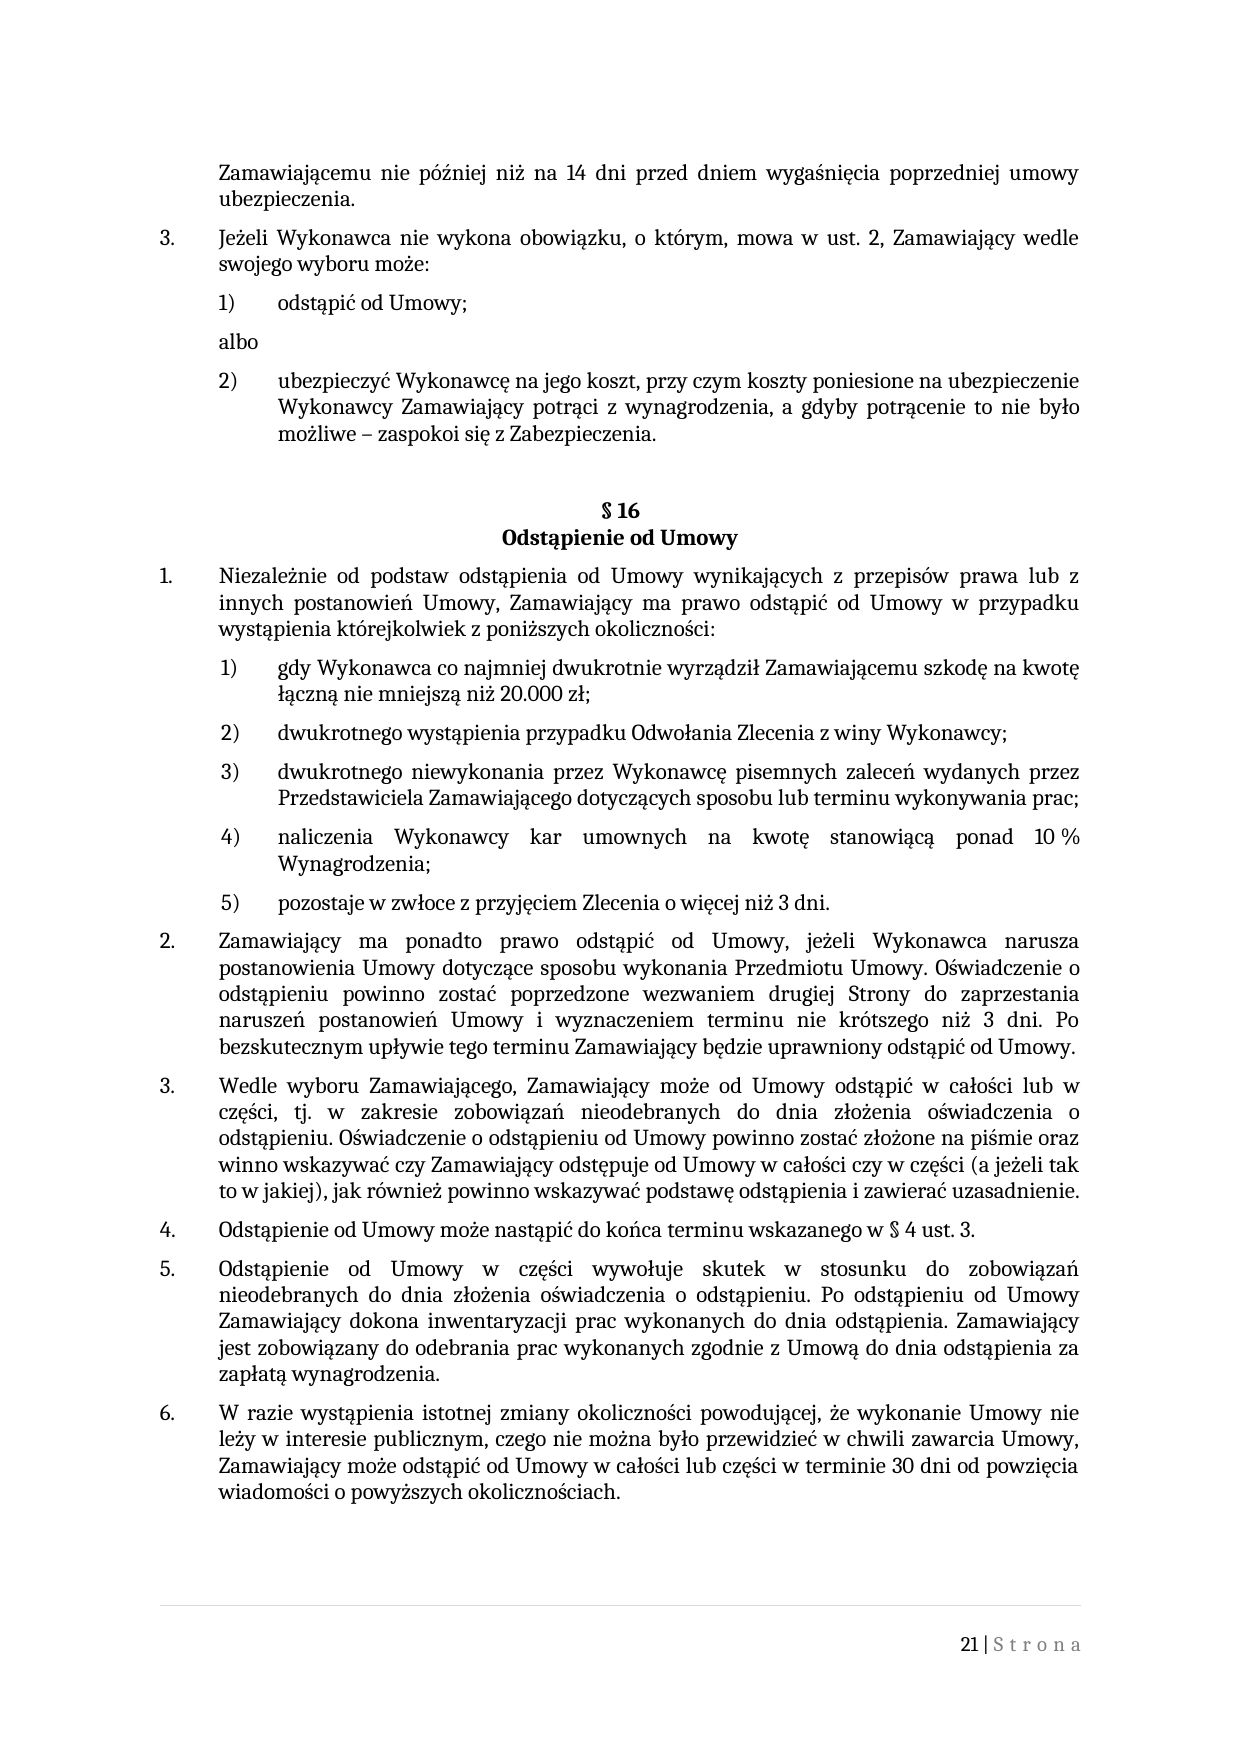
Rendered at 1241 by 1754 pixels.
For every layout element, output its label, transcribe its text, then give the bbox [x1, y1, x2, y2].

list W razie wystąpienia istotnej zmiany okoliczności powodującej, że wykonanie Umowy nie leży w interesie publicznym, czego nie można było przewidzieć w chwili zawarcia Umowy, Zamawiający może odstąpić od Umowy w całości lub części w terminie 30 dni od powzięcia wiadomości o powyższych okolicznościach. [159, 1400, 1081, 1505]
text § 16 Odstąpienie od Umowy [159, 498, 1081, 551]
list Odstąpienie od Umowy w części wywołuje skutek w stosunku do zobowiązań nieodebranych do dnia złożenia oświadczenia o odstąpieniu. Po odstąpieniu od Umowy Zamawiający dokona inwentaryzacji prac wykonanych do dnia odstąpienia. Zamawiający jest zobowiązany do odebrania prac wykonanych zgodnie z Umową do dnia odstąpienia za zapłatą wynagrodzenia. [159, 1256, 1081, 1387]
list odstąpić od Umowy; [218, 290, 1081, 316]
list Niezależnie od podstaw odstąpienia od Umowy wynikających z przepisów prawa lub z innych postanowień Umowy, Zamawiający ma prawo odstąpić od Umowy w przypadku wystąpienia którejkolwiek z poniższych okoliczności: [159, 563, 1081, 642]
text albo [218, 329, 1081, 355]
list ubezpieczyć Wykonawcę na jego koszt, przy czym koszty poniesione na ubezpieczenie Wykonawcy Zamawiający potrąci z wynagrodzenia, a gdyby potrącenie to nie było możliwe – zaspokoi się z Zabezpieczenia. [218, 368, 1081, 447]
list Zamawiający ma ponadto prawo odstąpić od Umowy, jeżeli Wykonawca narusza postanowienia Umowy dotyczące sposobu wykonania Przedmiotu Umowy. Oświadczenie o odstąpieniu powinno zostać poprzedzone wezwaniem drugiej Strony do zaprzestania naruszeń postanowień Umowy i wyznaczeniem terminu nie krótszego niż 3 dni. Po bezskutecznym upływie tego terminu Zamawiający będzie uprawniony odstąpić od Umowy. [159, 928, 1081, 1060]
list Odstąpienie od Umowy może nastąpić do końca terminu wskazanego w § 4 ust. 3. [159, 1217, 1081, 1243]
list dwukrotnego wystąpienia przypadku Odwołania Zlecenia z winy Wykonawcy; [221, 720, 1081, 746]
list gdy Wykonawca co najmniej dwukrotnie wyrządził Zamawiającemu szkodę na kwotę łączną nie mniejszą niż 20.000 zł; [221, 655, 1081, 707]
list pozostaje w zwłoce z przyjęciem Zlecenia o więcej niż 3 dni. [221, 889, 1081, 916]
list dwukrotnego niewykonania przez Wykonawcę pisemnych zaleceń wydanych przez Przedstawiciela Zamawiającego dotyczących sposobu lub terminu wykonywania prac; [221, 759, 1081, 812]
list Wedle wyboru Zamawiającego, Zamawiający może od Umowy odstąpić w całości lub w części, tj. w zakresie zobowiązań nieodebranych do dnia złożenia oświadczenia o odstąpieniu. Oświadczenie o odstąpieniu od Umowy powinno zostać złożone na piśmie oraz winno wskazywać czy Zamawiający odstępuje od Umowy w całości czy w części (a jeżeli tak to w jakiej), jak również powinno wskazywać podstawę odstąpienia i zawierać uzasadnienie. [159, 1072, 1081, 1204]
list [159, 159, 1081, 212]
list naliczenia Wykonawcy kar umownych na kwotę stanowiącą ponad 10 % Wynagrodzenia; [221, 824, 1081, 877]
list Jeżeli Wykonawca nie wykona obowiązku, o którym, mowa w ust. 2, Zamawiający wedle swojego wyboru może: [159, 225, 1081, 277]
